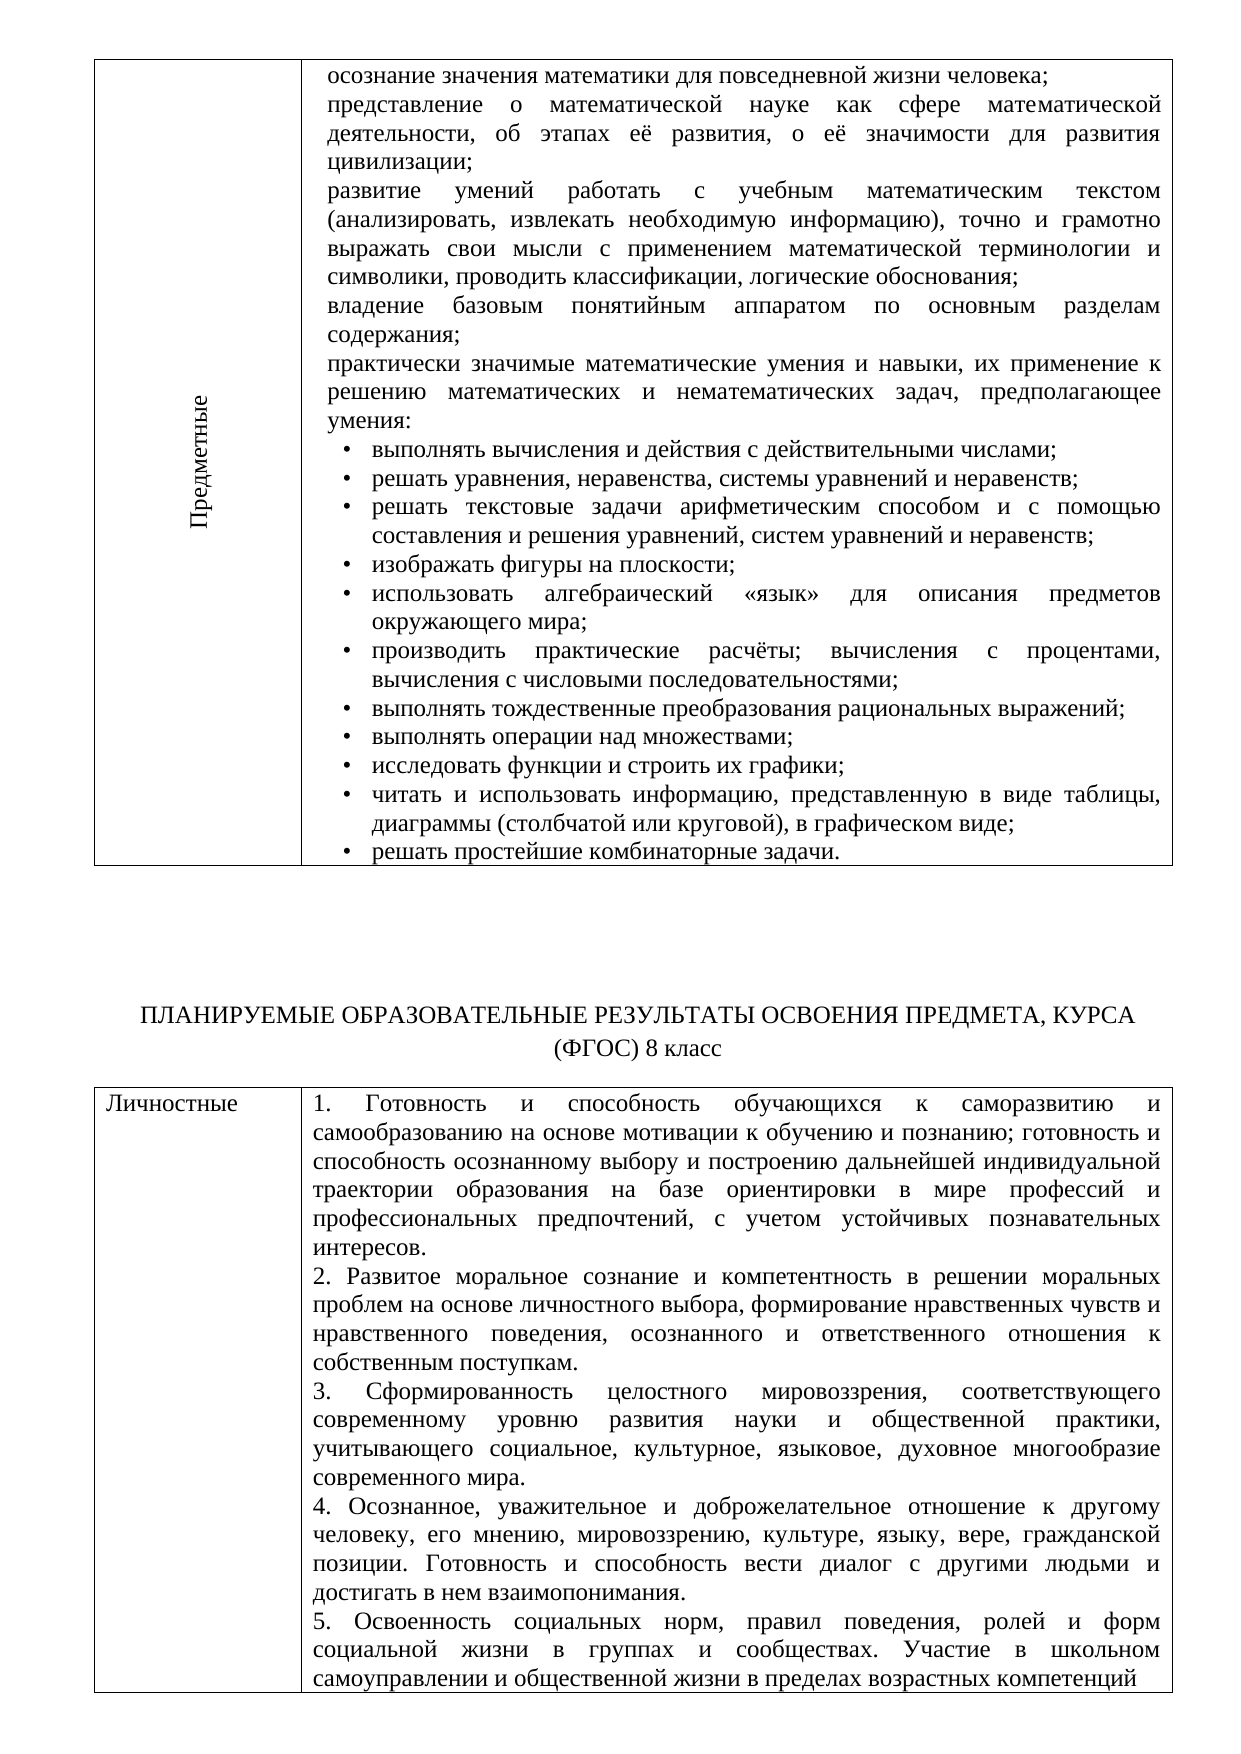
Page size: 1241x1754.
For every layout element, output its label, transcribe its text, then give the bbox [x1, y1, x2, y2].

text ПЛАНИРУЕМЫЕ ОБРАЗОВАТЕЛЬНЫЕ РЕЗУЛЬТАТЫ ОСВОЕНИЯ ПРЕДМЕТА, КУРСА (ФГОС) 8 класс [94, 1000, 1181, 1062]
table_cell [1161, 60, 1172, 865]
table_cell Предметные [95, 60, 301, 865]
table_header Личностные [95, 1088, 301, 1692]
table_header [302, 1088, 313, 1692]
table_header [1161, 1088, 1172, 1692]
